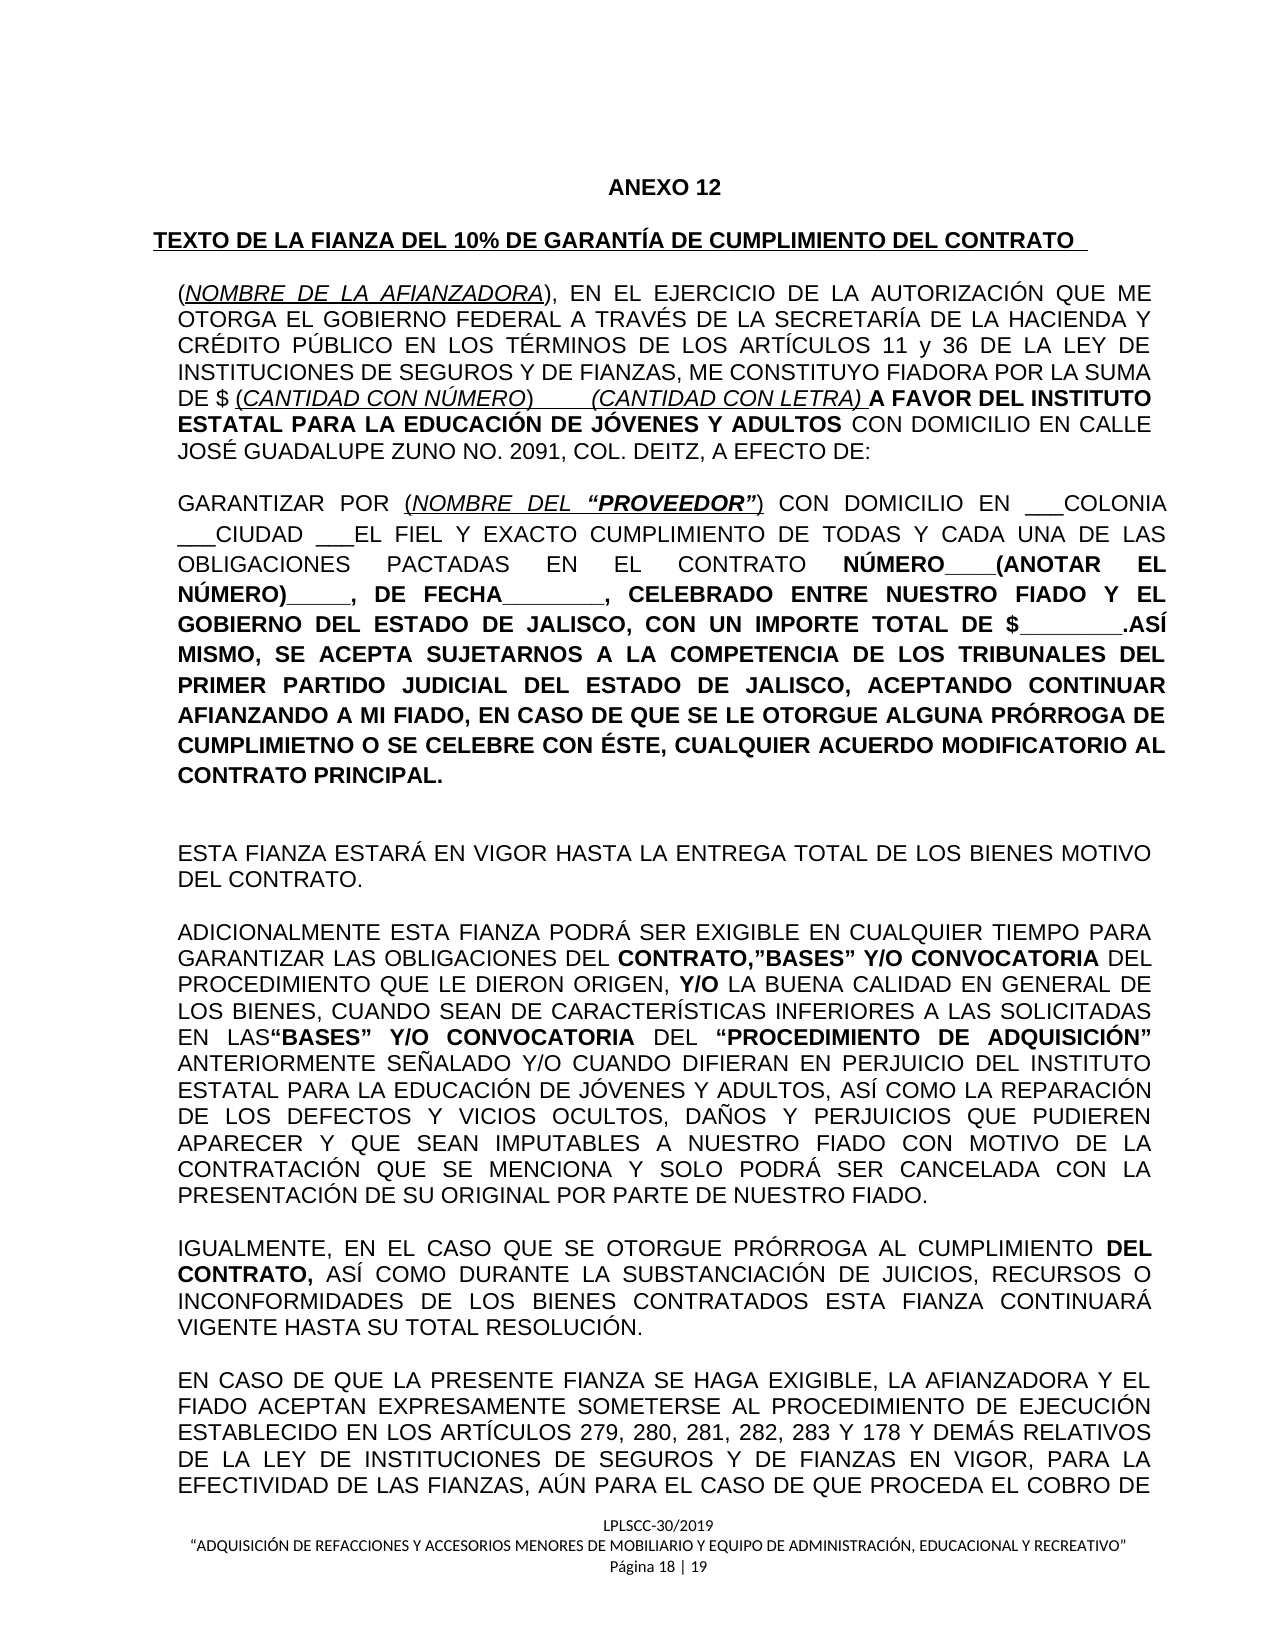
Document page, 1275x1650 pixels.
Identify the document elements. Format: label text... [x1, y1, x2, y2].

text ADICIONALMENTE ESTA FIANZA PODRÁ SER EXIGIBLE EN CUALQUIER TIEMPO PARA GARANTIZAR LAS OBLIGACIONES DEL CONTRATO,”BASES” Y/O CONVOCATORIA DEL PROCEDIMIENTO QUE LE DIERON ORIGEN, Y/O LA BUENA CALIDAD EN GENERAL DE LOS BIENES, CUANDO SEAN DE CARACTERÍSTICAS INFERIORES A LAS SOLICITADAS EN LAS“BASES” Y/O CONVOCATORIA DEL “PROCEDIMIENTO DE ADQUISICIÓN” ANTERIORMENTE SEÑALADO Y/O CUANDO DIFIERAN EN PERJUICIO DEL INSTITUTO ESTATAL PARA LA EDUCACIÓN DE JÓVENES Y ADULTOS, ASÍ COMO LA REPARACIÓN DE LOS DEFECTOS Y VICIOS OCULTOS, DAÑOS Y PERJUICIOS QUE PUDIEREN APARECER Y QUE SEAN IMPUTABLES A NUESTRO FIADO CON MOTIVO DE LA CONTRATACIÓN QUE SE MENCIONA Y SOLO PODRÁ SER CANCELADA CON LA PRESENTACIÓN DE SU ORIGINAL POR PARTE DE NUESTRO FIADO. [177, 919, 1152, 1208]
text GARANTIZAR POR (NOMBRE DEL “PROVEEDOR”) CON DOMICILIO EN ___COLONIA ___CIUDAD ___EL FIEL Y EXACTO CUMPLIMIENTO DE TODAS Y CADA UNA DE LAS OBLIGACIONES PACTADAS EN EL CONTRATO NÚMERO____(ANOTAR EL NÚMERO)_____, DE FECHA________, CELEBRADO ENTRE NUESTRO FIADO Y EL GOBIERNO DEL ESTADO DE JALISCO, CON UN IMPORTE TOTAL DE $________.ASÍ MISMO, SE ACEPTA SUJETARNOS A LA COMPETENCIA DE LOS TRIBUNALES DEL PRIMER PARTIDO JUDICIAL DEL ESTADO DE JALISCO, ACEPTANDO CONTINUAR AFIANZANDO A MI FIADO, EN CASO DE QUE SE LE OTORGUE ALGUNA PRÓRROGA DE CUMPLIMIETNO O SE CELEBRE CON ÉSTE, CUALQUIER ACUERDO MODIFICATORIO AL CONTRATO PRINCIPAL. [177, 490, 1167, 788]
text ANEXO 12 [177, 174, 1152, 200]
text TEXTO DE LA FIANZA DEL 10% DE GARANTÍA DE CUMPLIMIENTO DEL CONTRATO [88, 227, 1152, 253]
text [177, 1367, 1152, 1498]
text IGUALMENTE, EN EL CASO QUE SE OTORGUE PRÓRROGA AL CUMPLIMIENTO DEL CONTRATO, ASÍ COMO DURANTE LA SUBSTANCIACIÓN DE JUICIOS, RECURSOS O INCONFORMIDADES DE LOS BIENES CONTRATADOS ESTA FIANZA CONTINUARÁ VIGENTE HASTA SU TOTAL RESOLUCIÓN. [177, 1235, 1152, 1340]
text ESTA FIANZA ESTARÁ EN VIGOR HASTA LA ENTREGA TOTAL DE LOS BIENES MOTIVO DEL CONTRATO. [177, 839, 1152, 892]
text (NOMBRE DE LA AFIANZADORA), EN EL EJERCICIO DE LA AUTORIZACIÓN QUE ME OTORGA EL GOBIERNO FEDERAL A TRAVÉS DE LA SECRETARÍA DE LA HACIENDA Y CRÉDITO PÚBLICO EN LOS TÉRMINOS DE LOS ARTÍCULOS 11 y 36 DE LA LEY DE INSTITUCIONES DE SEGUROS Y DE FIANZAS, ME CONSTITUYO FIADORA POR LA SUMA DE $ (CANTIDAD CON NÚMERO) (CANTIDAD CON LETRA) A FAVOR DEL INSTITUTO ESTATAL PARA LA EDUCACIÓN DE JÓVENES Y ADULTOS CON DOMICILIO EN CALLE JOSÉ GUADALUPE ZUNO NO. 2091, COL. DEITZ, A EFECTO DE: [177, 279, 1152, 464]
